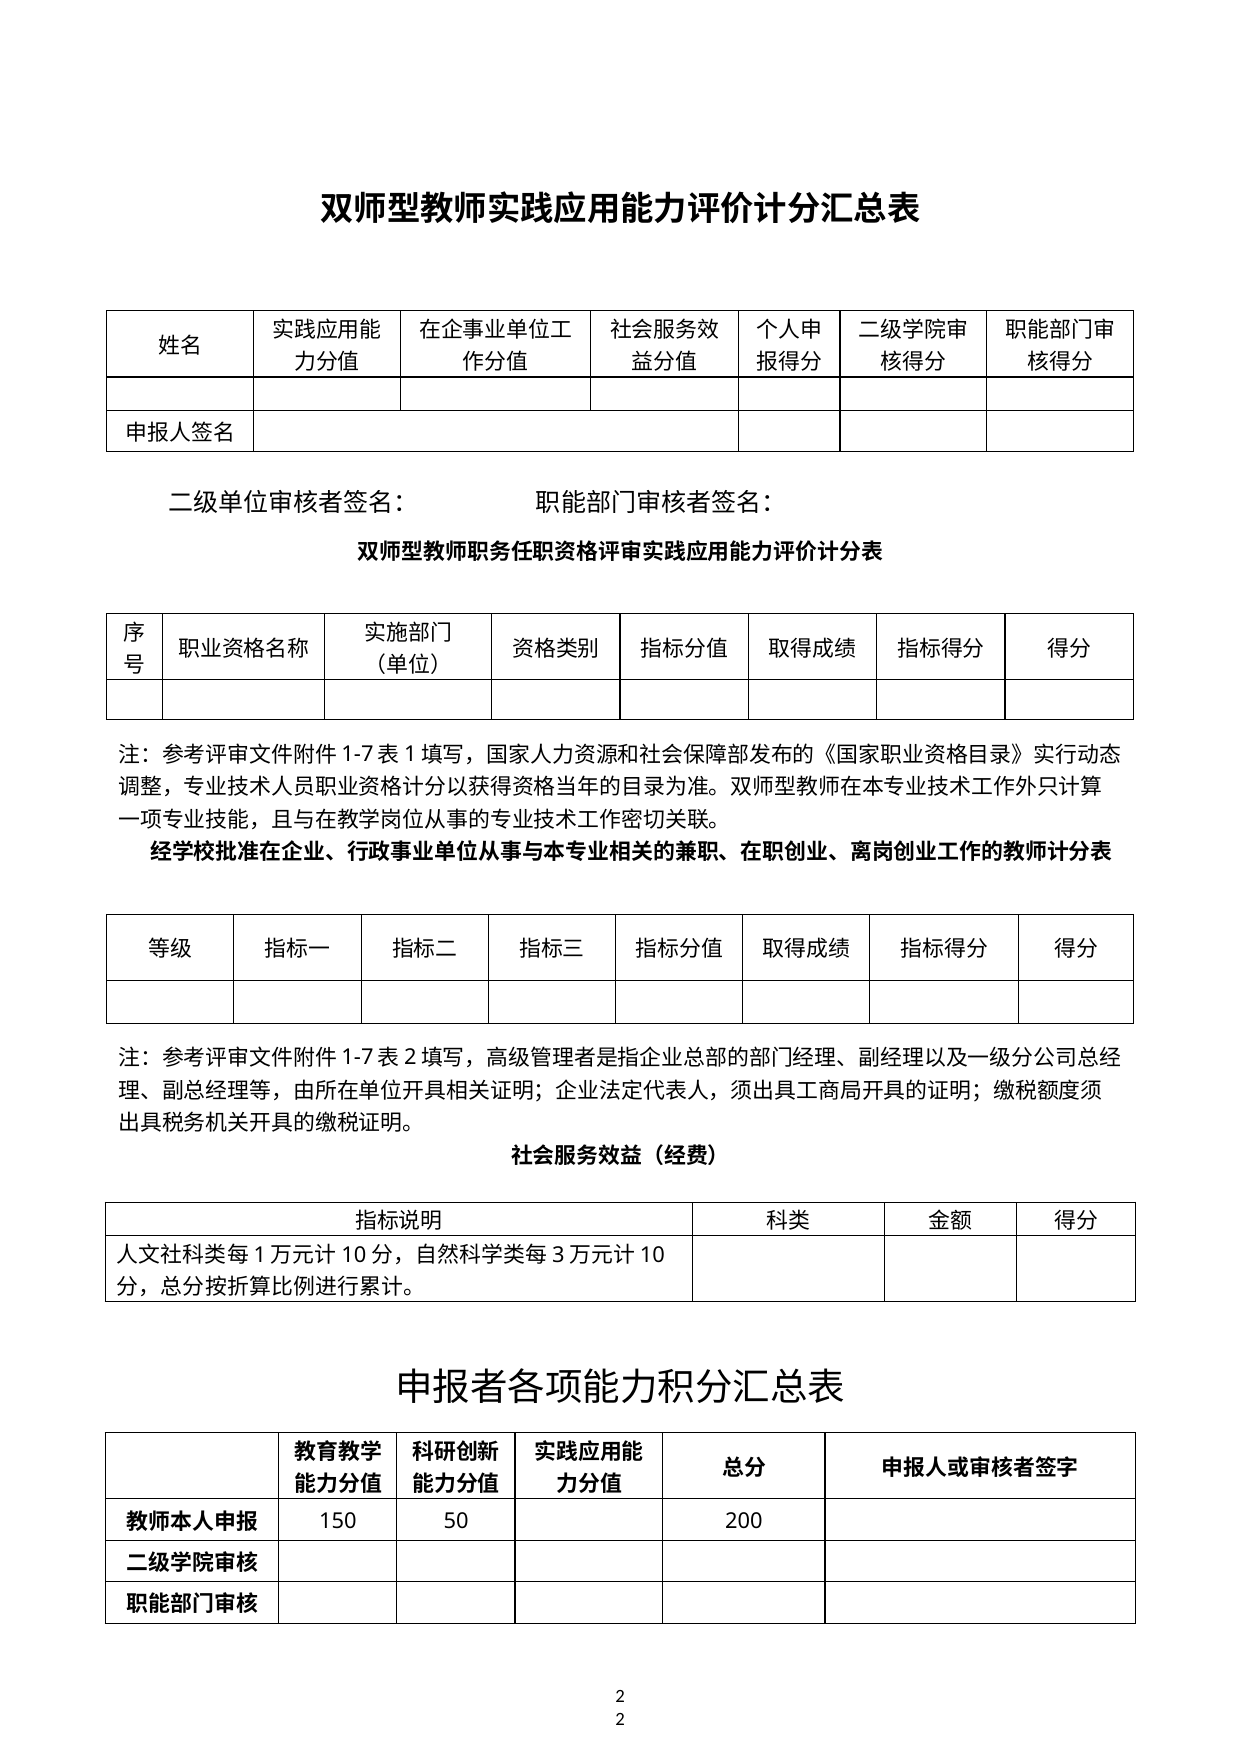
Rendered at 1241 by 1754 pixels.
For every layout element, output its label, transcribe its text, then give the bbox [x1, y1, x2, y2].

table_header 取得成绩 [743, 915, 869, 980]
table_cell 50 [397, 1499, 514, 1540]
table_cell [516, 1499, 662, 1540]
table_cell [1017, 1236, 1135, 1301]
table_cell [234, 981, 361, 1023]
table_cell [739, 411, 839, 451]
table_cell [621, 680, 748, 719]
table_cell [254, 411, 738, 451]
table_cell [1006, 680, 1133, 719]
table_header 指标分值 [621, 614, 748, 679]
table_cell 二级学院审核 [106, 1541, 278, 1581]
table_cell [279, 1582, 396, 1622]
text 二级单位审核者签名： 职能部门审核者签名： [118, 468, 1122, 533]
table_cell 教师本人申报 [106, 1499, 278, 1540]
table_cell [663, 1582, 824, 1622]
table_cell 申报人签名 [107, 411, 253, 451]
table_header 指标得分 [870, 915, 1018, 980]
table_cell [107, 680, 162, 719]
table_header 社会服务效益分值 [591, 311, 738, 376]
table_cell [397, 1541, 514, 1581]
table_cell [987, 378, 1133, 410]
text 注：参考评审文件附件1-7表1填写，国家人力资源和社会保障部发布的《国家职业资格目录》实行动态调整，专业技术人员职业资格计分以获得资格当年的目录为准。双师型教师在本专业技术工作外只计算一项专业技能，且与在教学岗位从事的专业技术工作密切关联。 [118, 736, 1122, 834]
table_header 指标二 [362, 915, 488, 980]
table_cell [397, 1582, 514, 1622]
table_cell [826, 1541, 1135, 1581]
table_header 指标分值 [616, 915, 742, 980]
table_header 总分 [663, 1433, 824, 1498]
table_cell [254, 378, 400, 410]
table_cell [591, 378, 738, 410]
table_header 科研创新能力分值 [397, 1433, 514, 1498]
table_cell [107, 378, 253, 410]
table_header 二级学院审核得分 [841, 311, 986, 376]
table_cell [870, 981, 1018, 1023]
table_cell [663, 1541, 824, 1581]
table_cell [826, 1499, 1135, 1540]
table_header 指标说明 [106, 1203, 692, 1235]
text 双师型教师职务任职资格评审实践应用能力评价计分表 [118, 533, 1122, 566]
table_header 指标一 [234, 915, 361, 980]
table_cell [325, 680, 491, 719]
table_cell [877, 680, 1004, 719]
table_cell [362, 981, 488, 1023]
table_header 职能部门审核得分 [987, 311, 1133, 376]
table_header [106, 1433, 278, 1498]
table_header 实施部门 （单位） [325, 614, 491, 679]
table_header 等级 [107, 915, 233, 980]
table_cell [743, 981, 869, 1023]
table_cell [693, 1236, 884, 1301]
table_header 得分 [1017, 1203, 1135, 1235]
table_cell [826, 1582, 1135, 1622]
table_cell [401, 378, 590, 410]
table_header 姓名 [107, 311, 253, 376]
table_cell 职能部门审核 [106, 1582, 278, 1622]
table_cell [987, 411, 1133, 451]
table_header 在企事业单位工作分值 [401, 311, 590, 376]
table_cell [739, 378, 839, 410]
table_header 教育教学能力分值 [279, 1433, 396, 1498]
table_header 实践应用能力分值 [254, 311, 400, 376]
table_cell [841, 411, 986, 451]
table_header 金额 [885, 1203, 1016, 1235]
table_cell [749, 680, 876, 719]
text 注：参考评审文件附件1-7表2填写，高级管理者是指企业总部的部门经理、副经理以及一级分公司总经理、副总经理等，由所在单位开具相关证明；企业法定代表人，须出具工商局开具的证明；缴税额度须出具税务机关开具的缴税证明。 [118, 1040, 1122, 1137]
table_cell [489, 981, 615, 1023]
table_cell 150 [279, 1499, 396, 1540]
table_header 资格类别 [492, 614, 619, 679]
table_cell [107, 981, 233, 1023]
table_cell [516, 1582, 662, 1622]
table_cell [1019, 981, 1133, 1023]
text 双师型教师实践应用能力评价计分汇总表 [118, 173, 1122, 238]
table_cell [492, 680, 619, 719]
table_header 得分 [1006, 614, 1133, 679]
table_header 指标得分 [877, 614, 1004, 679]
table_header 指标三 [489, 915, 615, 980]
text 社会服务效益（经费） [118, 1137, 1122, 1170]
table_header 取得成绩 [749, 614, 876, 679]
table_cell 200 [663, 1499, 824, 1540]
table_header 个人申报得分 [739, 311, 839, 376]
table_header 序号 [107, 614, 162, 679]
table_cell [279, 1541, 396, 1581]
table_header 科类 [693, 1203, 884, 1235]
text 申报者各项能力积分汇总表 [118, 1351, 1122, 1416]
table_cell [616, 981, 742, 1023]
table_header 得分 [1019, 915, 1133, 980]
text 经学校批准在企业、行政事业单位从事与本专业相关的兼职、在职创业、离岗创业工作的教师计分表 [118, 834, 1122, 866]
table_cell [516, 1541, 662, 1581]
table_cell 人文社科类每1万元计10分，自然科学类每3万元计10分，总分按折算比例进行累计。 [106, 1236, 692, 1301]
table_header 申报人或审核者签字 [826, 1433, 1135, 1498]
table_cell [841, 378, 986, 410]
table_cell [885, 1236, 1016, 1301]
table_header 实践应用能力分值 [516, 1433, 662, 1498]
table_cell [163, 680, 324, 719]
table_header 职业资格名称 [163, 614, 324, 679]
